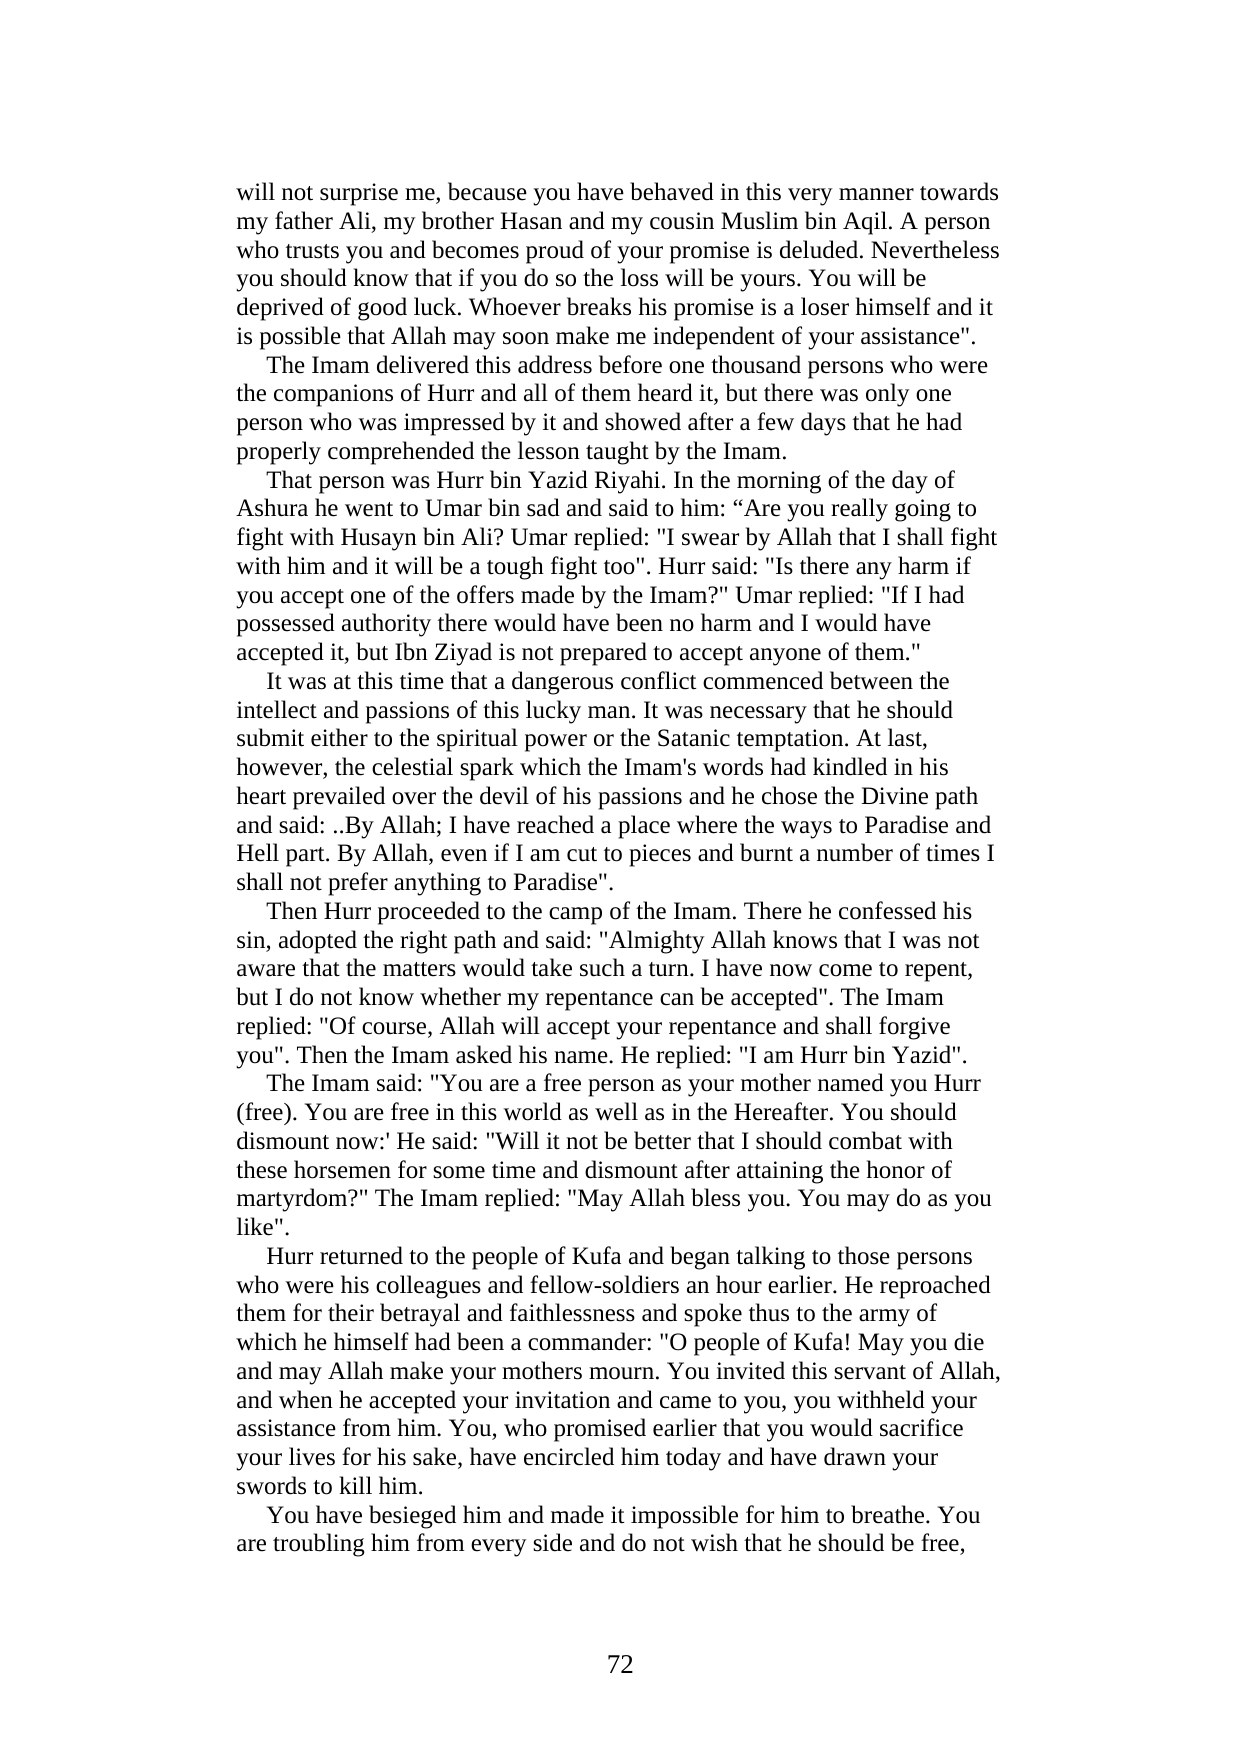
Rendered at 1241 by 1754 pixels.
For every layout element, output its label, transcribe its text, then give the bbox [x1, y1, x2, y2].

text That person was Hurr bin Yazid Riyahi. In the morning of the day of Ashura he went to Umar bin sad and said to him: “Are you really going to fight with Husayn bin Ali? Umar replied: "I swear by Allah that I shall fight with him and it will be a tough fight too". Hurr said: "Is there any harm if you accept one of the offers made by the Imam?" Umar replied: "If I had possessed authority there would have been no harm and I would have accepted it, but Ibn Ziyad is not prepared to accept anyone of them." [236, 465, 1004, 666]
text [236, 177, 1004, 235]
text who trusts you and becomes proud of your promise is deluded. Nevertheless you should know that if you do so the loss will be yours. You will be deprived of good luck. Whoever breaks his promise is a loser himself and it is possible that Allah may soon make me independent of your assistance". [236, 235, 1004, 350]
text The Imam said: "You are a free person as your mother named you Hurr (free). You are free in this world as well as in the Hereafter. You should dismount now:' He said: "Will it not be better that I should combat with these horsemen for some time and dismount after attaining the honor of martyrdom?" The Imam replied: "May Allah bless you. You may do as you like". [236, 1068, 1004, 1241]
text Hurr returned to the people of Kufa and began talking to those persons who were his colleagues and fellow-soldiers an hour earlier. He reproached them for their betrayal and faithlessness and spoke thus to the army of which he himself had been a commander: "O people of Kufa! May you die and may Allah make your mothers mourn. You invited this servant of Allah, and when he accepted your invitation and came to you, you withheld your assistance from him. You, who promised earlier that you would sacrifice your lives for his sake, have encircled him today and have drawn your swords to kill him. [236, 1241, 1004, 1500]
text Then Hurr proceeded to the camp of the Imam. There he confessed his sin, adopted the right path and said: "Almighty Allah knows that I was not aware that the matters would take such a turn. I have now come to repent, but I do not know whether my repentance can be accepted". The Imam replied: "Of course, Allah will accept your repentance and shall forgive you". Then the Imam asked his name. He replied: "I am Hurr bin Yazid". [236, 896, 1004, 1068]
text It was at this time that a dangerous conflict commenced between the intellect and passions of this lucky man. It was necessary that he should submit either to the spiritual power or the Satanic temptation. At last, however, the celestial spark which the Imam's words had kindled in his heart prevailed over the devil of his passions and he chose the Divine path and said: ..By Allah; I have reached a place where the ways to Paradise and Hell part. By Allah, even if I am cut to pieces and burnt a number of times I shall not prefer anything to Paradise". [236, 666, 1004, 896]
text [236, 1500, 1004, 1557]
text The Imam delivered this address before one thousand persons who were the companions of Hurr and all of them heard it, but there was only one person who was impressed by it and showed after a few days that he had properly comprehended the lesson taught by the Imam. [236, 350, 1004, 465]
